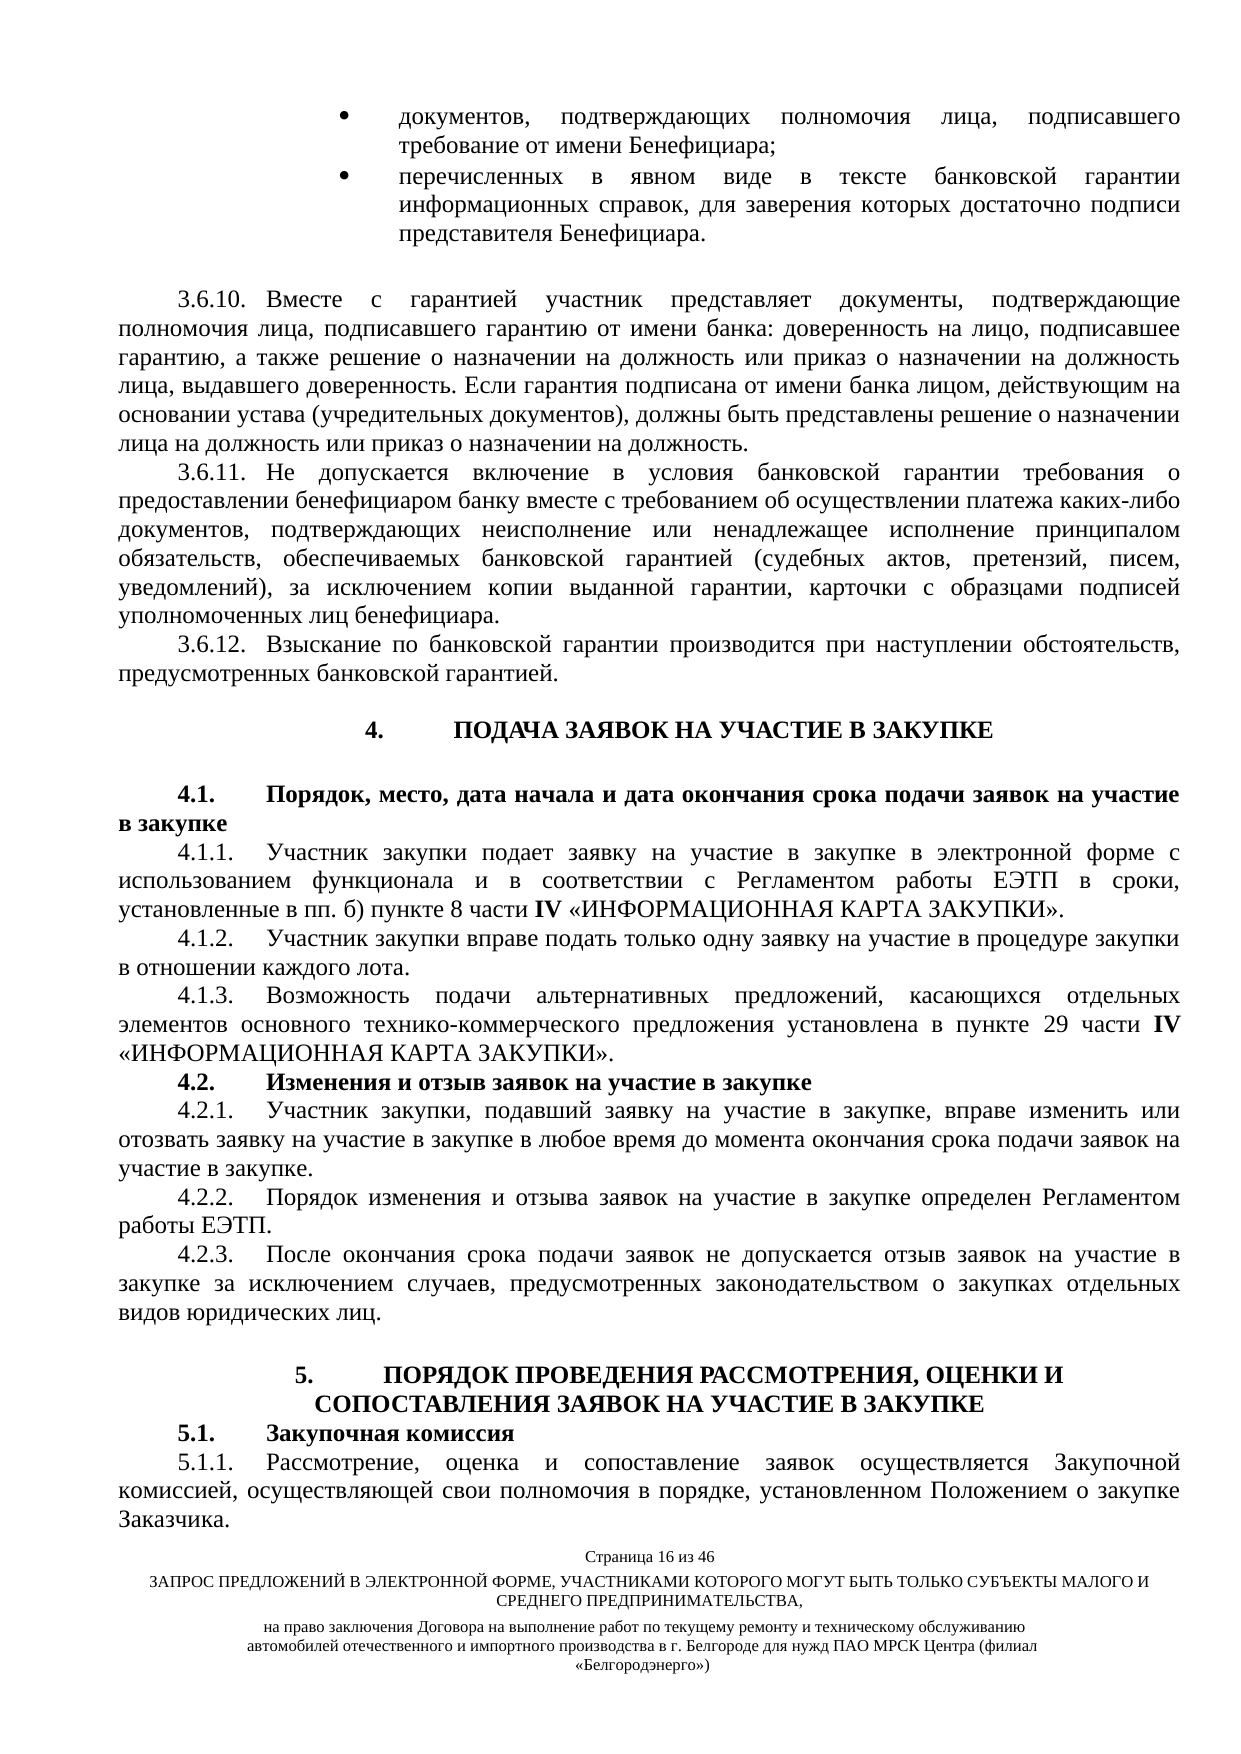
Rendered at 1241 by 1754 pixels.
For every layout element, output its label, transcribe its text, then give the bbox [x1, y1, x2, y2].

subtitle После окончания срока подачи заявок не допускается отзыв заявок на участие в закупке за исключением случаев, предусмотренных законодательством о закупках отдельных видов юридических лиц. [118, 1239, 1181, 1325]
subtitle ПОДАЧА ЗАЯВОК НА УЧАСТИЕ В ЗАКУПКЕ [118, 715, 1181, 744]
subtitle Порядок изменения и отзыва заявок на участие в закупке определен Регламентом работы ЕЭТП. [118, 1182, 1181, 1239]
list перечисленных в явном виде в тексте банковской гарантии информационных справок, для заверения которых достаточно подписи представителя Бенефициара. [340, 161, 1181, 247]
subtitle Рассмотрение, оценка и сопоставление заявок осуществляется Закупочной комиссией, осуществляющей свои полномочия в порядке, установленном Положением о закупке Заказчика. [118, 1447, 1181, 1533]
list документов, подтверждающих полномочия лица, подписавшего требование от имени Бенефициара; [340, 101, 1181, 159]
subtitle ПОРЯДОК ПРОВЕДЕНИЯ РАССМОТРЕНИЯ, ОЦЕНКИ И СОПОСТАВЛЕНИЯ ЗАЯВОК НА УЧАСТИЕ В ЗАКУПКЕ [118, 1360, 1181, 1418]
subtitle Закупочная комиссия [118, 1418, 1181, 1447]
subtitle Возможность подачи альтернативных предложений, касающихся отдельных элементов основного технико-коммерческого предложения установлена в пункте 29 части IV «ИНФОРМАЦИОННАЯ КАРТА ЗАКУПКИ». [118, 980, 1181, 1067]
subtitle Взыскание по банковской гарантии производится при наступлении обстоятельств, предусмотренных банковской гарантией. [118, 629, 1181, 687]
subtitle Изменения и отзыв заявок на участие в закупке [118, 1067, 1181, 1095]
subtitle Вместе с гарантией участник представляет документы, подтверждающие полномочия лица, подписавшего гарантию от имени банка: доверенность на лицо, подписавшее гарантию, а также решение о назначении на должность или приказ о назначении на должность лица, выдавшего доверенность. Если гарантия подписана от имени банка лицом, действующим на основании устава (учредительных документов), должны быть представлены решение о назначении лица на должность или приказ о назначении на должность. [118, 284, 1181, 457]
subtitle Участник закупки, подавший заявку на участие в закупке, вправе изменить или отозвать заявку на участие в закупке в любое время до момента окончания срока подачи заявок на участие в закупке. [118, 1095, 1181, 1182]
subtitle Порядок, место, дата начала и дата окончания срока подачи заявок на участие в закупке [118, 779, 1181, 837]
subtitle Не допускается включение в условия банковской гарантии требования о предоставлении бенефициаром банку вместе с требованием об осуществлении платежа каких-либо документов, подтверждающих неисполнение или ненадлежащее исполнение принципалом обязательств, обеспечиваемых банковской гарантией (судебных актов, претензий, писем, уведомлений), за исключением копии выданной гарантии, карточки с образцами подписей уполномоченных лиц бенефициара. [118, 457, 1181, 629]
subtitle Участник закупки вправе подать только одну заявку на участие в процедуре закупки в отношении каждого лота. [118, 923, 1181, 980]
subtitle Участник закупки подает заявку на участие в закупке в электронной форме с использованием функционала и в соответствии с Регламентом работы ЕЭТП в сроки, установленные в пп. б) пункте 8 части IV «ИНФОРМАЦИОННАЯ КАРТА ЗАКУПКИ». [118, 837, 1181, 923]
